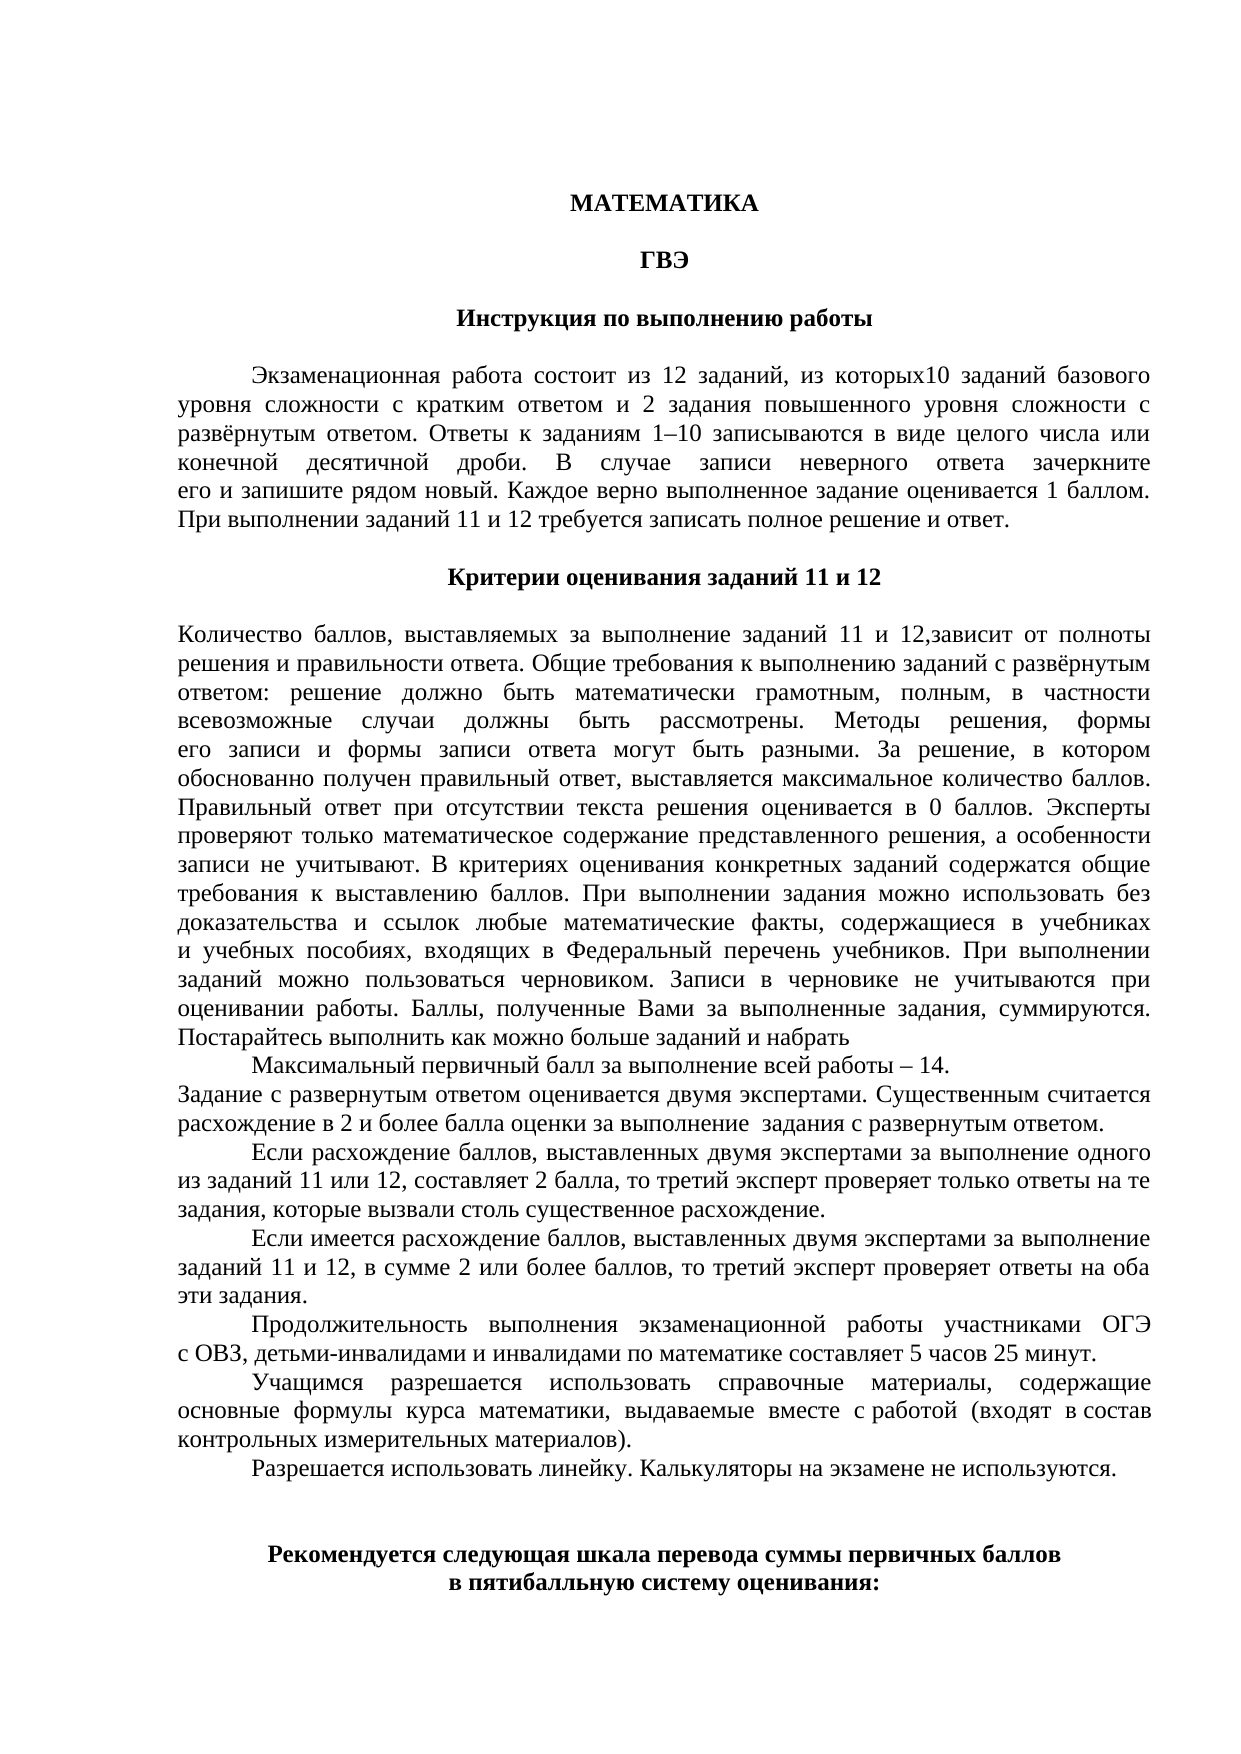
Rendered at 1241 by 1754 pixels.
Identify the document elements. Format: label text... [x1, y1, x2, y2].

text ГВЭ [177, 246, 1152, 274]
text Задание с развернутым ответом оценивается двумя экспертами. Существенным считается расхождение в 2 и более балла оценки за выполнение задания с развернутым ответом. [177, 1079, 1152, 1137]
text в пятибалльную систему оценивания: [177, 1567, 1152, 1596]
text Учащимся разрешается использовать справочные материалы, содержащие основные формулы курса математики, выдаваемые вместе с работой (входят в состав контрольных измерительных материалов). [177, 1367, 1152, 1453]
text Инструкция по выполнению работы [177, 303, 1152, 332]
text МАТЕМАТИКА [177, 188, 1152, 217]
text Экзаменационная работа состоит из 12 заданий, из которых10 заданий базового уровня сложности с кратким ответом и 2 задания повышенного уровня сложности с развёрнутым ответом. Ответы к заданиям 1–10 записываются в виде целого числа или конечной десятичной дроби. В случае записи неверного ответа зачеркните его и запишите рядом новый. Каждое верно выполненное задание оценивается 1 баллом. При выполнении заданий 11 и 12 требуется записать полное решение и ответ. [177, 361, 1152, 533]
text Продолжительность выполнения экзаменационной работы участниками ОГЭ с ОВЗ, детьми-инвалидами и инвалидами по математике составляет 5 часов 25 минут. [177, 1309, 1152, 1367]
text Если имеется расхождение баллов, выставленных двумя экспертами за выполнение заданий 11 и 12, в сумме 2 или более баллов, то третий эксперт проверяет ответы на оба эти задания. [177, 1223, 1152, 1309]
text Если расхождение баллов, выставленных двумя экспертами за выполнение одного из заданий 11 или 12, составляет 2 балла, то третий эксперт проверяет только ответы на те задания, которые вызвали столь существенное расхождение. [177, 1137, 1152, 1223]
text Количество баллов, выставляемых за выполнение заданий 11 и 12,зависит от полноты решения и правильности ответа. Общие требования к выполнению заданий с развёрнутым ответом: решение должно быть математически грамотным, полным, в частности всевозможные случаи должны быть рассмотрены. Методы решения, формы его записи и формы записи ответа могут быть разными. За решение, в котором обоснованно получен правильный ответ, выставляется максимальное количество баллов. Правильный ответ при отсутствии текста решения оценивается в 0 баллов. Эксперты проверяют только математическое содержание представленного решения, а особенности записи не учитывают. В критериях оценивания конкретных заданий содержатся общие требования к выставлению баллов. При выполнении задания можно использовать без доказательства и ссылок любые математические факты, содержащиеся в учебниках и учебных пособиях, входящих в Федеральный перечень учебников. При выполнении заданий можно пользоваться черновиком. Записи в черновике не учитываются при оценивании работы. Баллы, полученные Вами за выполненные задания, суммируются. Постарайтесь выполнить как можно больше заданий и набрать [177, 591, 1152, 1051]
text Критерии оценивания заданий 11 и 12 [177, 562, 1152, 591]
text Максимальный первичный балл за выполнение всей работы – 14. [177, 1051, 1152, 1079]
text Разрешается использовать линейку. Калькуляторы на экзамене не используются. [177, 1453, 1152, 1482]
text Рекомендуется следующая шкала перевода суммы первичных баллов [177, 1539, 1152, 1567]
